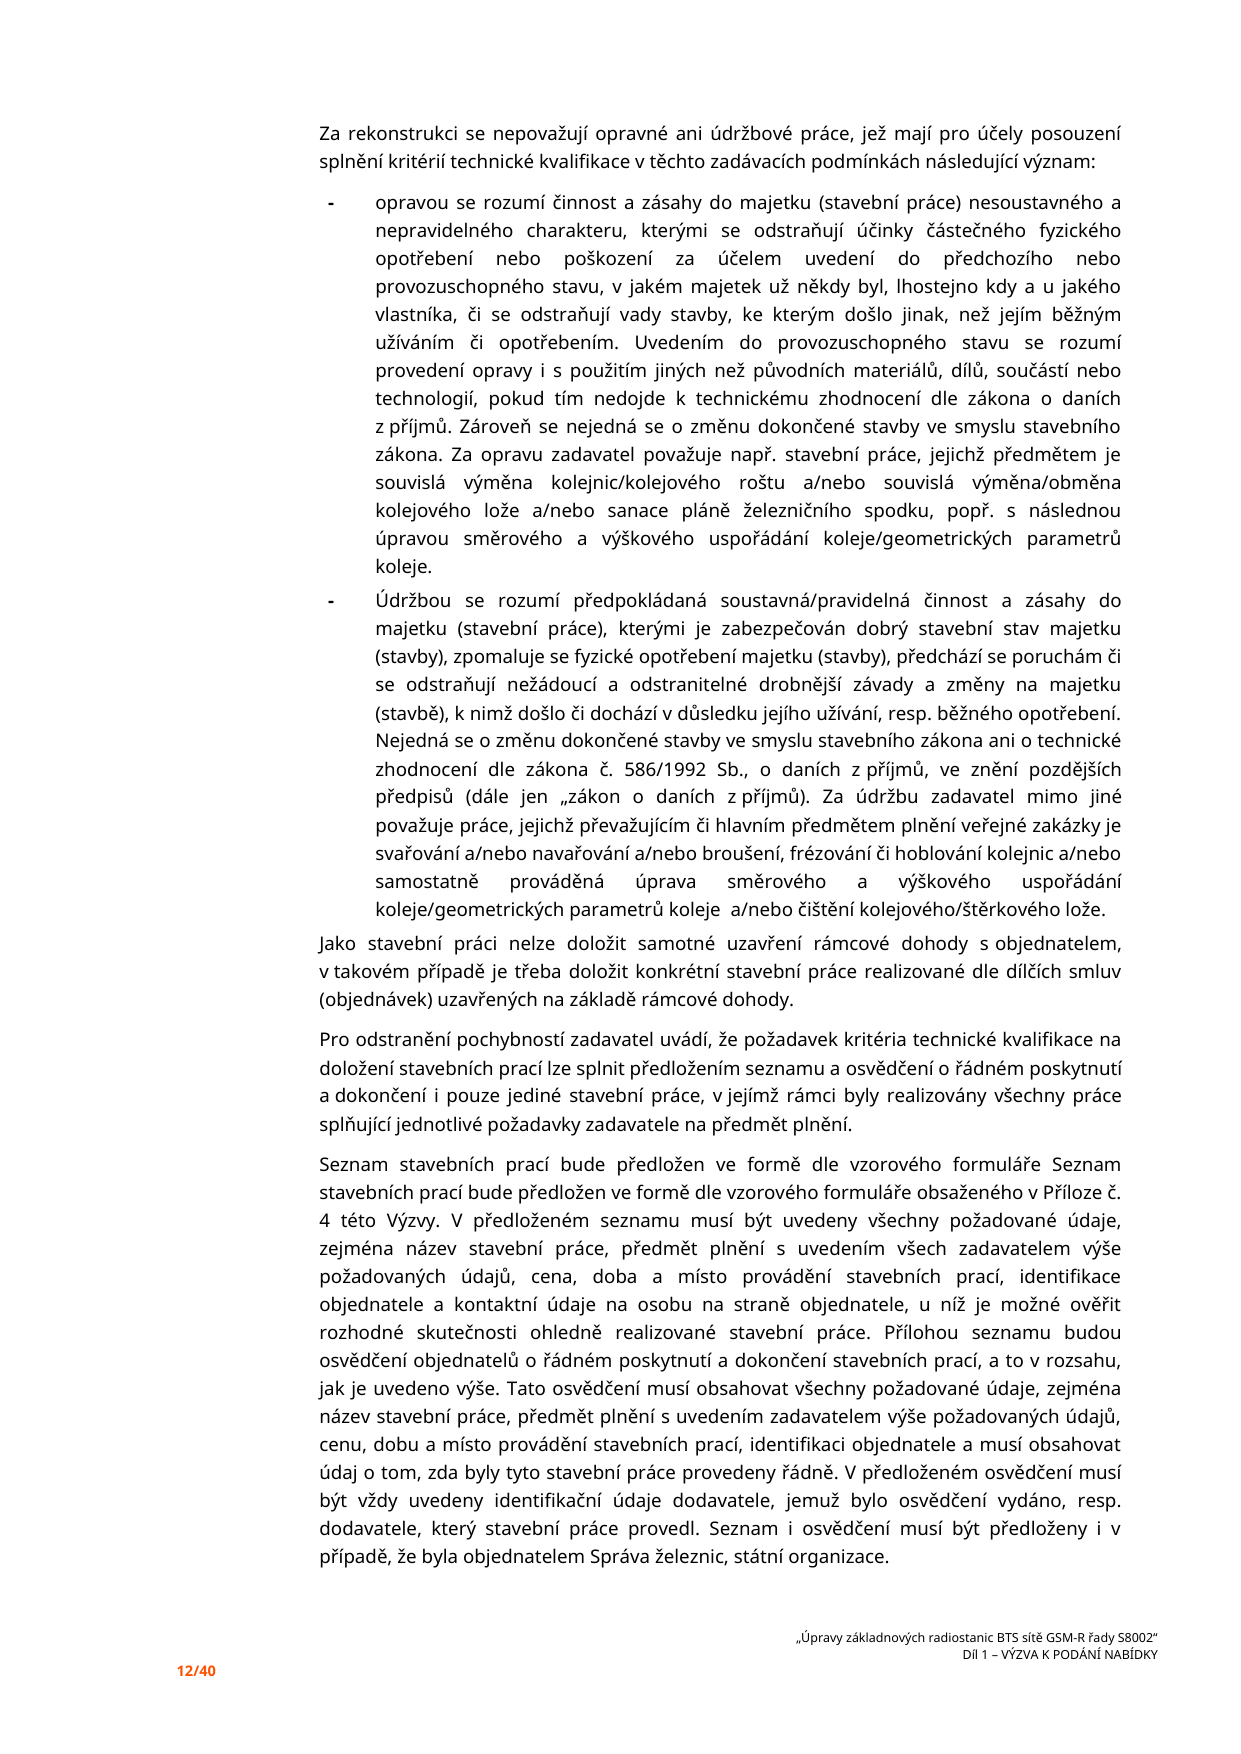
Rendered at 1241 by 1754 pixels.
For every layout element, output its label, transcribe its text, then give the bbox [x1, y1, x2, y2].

text Jako stavební práci nelze doložit samotné uzavření rámcové dohody s objednatelem, v takovém případě je třeba doložit konkrétní stavební práce realizované dle dílčích smluv (objednávek) uzavřených na základě rámcové dohody. [319, 930, 1122, 1012]
text opravou se rozumí činnost a zásahy do majetku (stavební práce) nesoustavného a nepravidelného charakteru, kterými se odstraňují účinky částečného fyzického opotřebení nebo poškození za účelem uvedení do předchozího nebo provozuschopného stavu, v jakém majetek už někdy byl, lhostejno kdy a u jakého vlastníka, či se odstraňují vady stavby, ke kterým došlo jinak, než jejím běžným užíváním či opotřebením. Uvedením do provozuschopného stavu se rozumí provedení opravy i s použitím jiných než původních materiálů, dílů, součástí nebo technologií, pokud tím nedojde k technickému zhodnocení dle zákona o daních z příjmů. Zároveň se nejedná se o změnu dokončené stavby ve smyslu stavebního zákona. Za opravu zadavatel považuje např. stavební práce, jejichž předmětem je souvislá výměna kolejnic/kolejového roštu a/nebo souvislá výměna/obměna kolejového lože a/nebo sanace pláně železničního spodku, popř. s následnou úpravou směrového a výškového uspořádání koleje/geometrických parametrů koleje. [328, 189, 1122, 579]
text Údržbou se rozumí předpokládaná soustavná/pravidelná činnost a zásahy do majetku (stavební práce), kterými je zabezpečován dobrý stavební stav majetku (stavby), zpomaluje se fyzické opotřebení majetku (stavby), předchází se poruchám či se odstraňují nežádoucí a odstranitelné drobnější závady a změny na majetku (stavbě), k nimž došlo či dochází v důsledku jejího užívání, resp. běžného opotřebení. Nejedná se o změnu dokončené stavby ve smyslu stavebního zákona ani o technické zhodnocení dle zákona č. 586/1992 Sb., o daních z příjmů, ve znění pozdějších předpisů (dále jen „zákon o daních z příjmů). Za údržbu zadavatel mimo jiné považuje práce, jejichž převažujícím či hlavním předmětem plnění veřejné zakázky je svařování a/nebo navařování a/nebo broušení, frézování či hoblování kolejnic a/nebo samostatně prováděná úprava směrového a výškového uspořádání koleje/geometrických parametrů koleje a/nebo čištění kolejového/štěrkového lože. [328, 588, 1122, 921]
text Seznam stavebních prací bude předložen ve formě dle vzorového formuláře Seznam stavebních prací bude předložen ve formě dle vzorového formuláře obsaženého v Příloze č. 4 této Výzvy. V předloženém seznamu musí být uvedeny všechny požadované údaje, zejména název stavební práce, předmět plnění s uvedením všech zadavatelem výše požadovaných údajů, cena, doba a místo provádění stavebních prací, identifikace objednatele a kontaktní údaje na osobu na straně objednatele, u níž je možné ověřit rozhodné skutečnosti ohledně realizované stavební práce. Přílohou seznamu budou osvědčení objednatelů o řádném poskytnutí a dokončení stavebních prací, a to v rozsahu, jak je uvedeno výše. Tato osvědčení musí obsahovat všechny požadované údaje, zejména název stavební práce, předmět plnění s uvedením zadavatelem výše požadovaných údajů, cenu, dobu a místo provádění stavebních prací, identifikaci objednatele a musí obsahovat údaj o tom, zda byly tyto stavební práce provedeny řádně. V předloženém osvědčení musí být vždy uvedeny identifikační údaje dodavatele, jemuž bylo osvědčení vydáno, resp. dodavatele, který stavební práce provedl. Seznam i osvědčení musí být předloženy i v případě, že byla objednatelem Správa železnic, státní organizace. [319, 1151, 1122, 1569]
text Za rekonstrukci se nepovažují opravné ani údržbové práce, jež mají pro účely posouzení splnění kritérií technické kvalifikace v těchto zadávacích podmínkách následující význam: [319, 121, 1122, 174]
text Pro odstranění pochybností zadavatel uvádí, že požadavek kritéria technické kvalifikace na doložení stavebních prací lze splnit předložením seznamu a osvědčení o řádném poskytnutí a dokončení i pouze jediné stavební práce, v jejímž rámci byly realizovány všechny práce splňující jednotlivé požadavky zadavatele na předmět plnění. [319, 1027, 1122, 1136]
